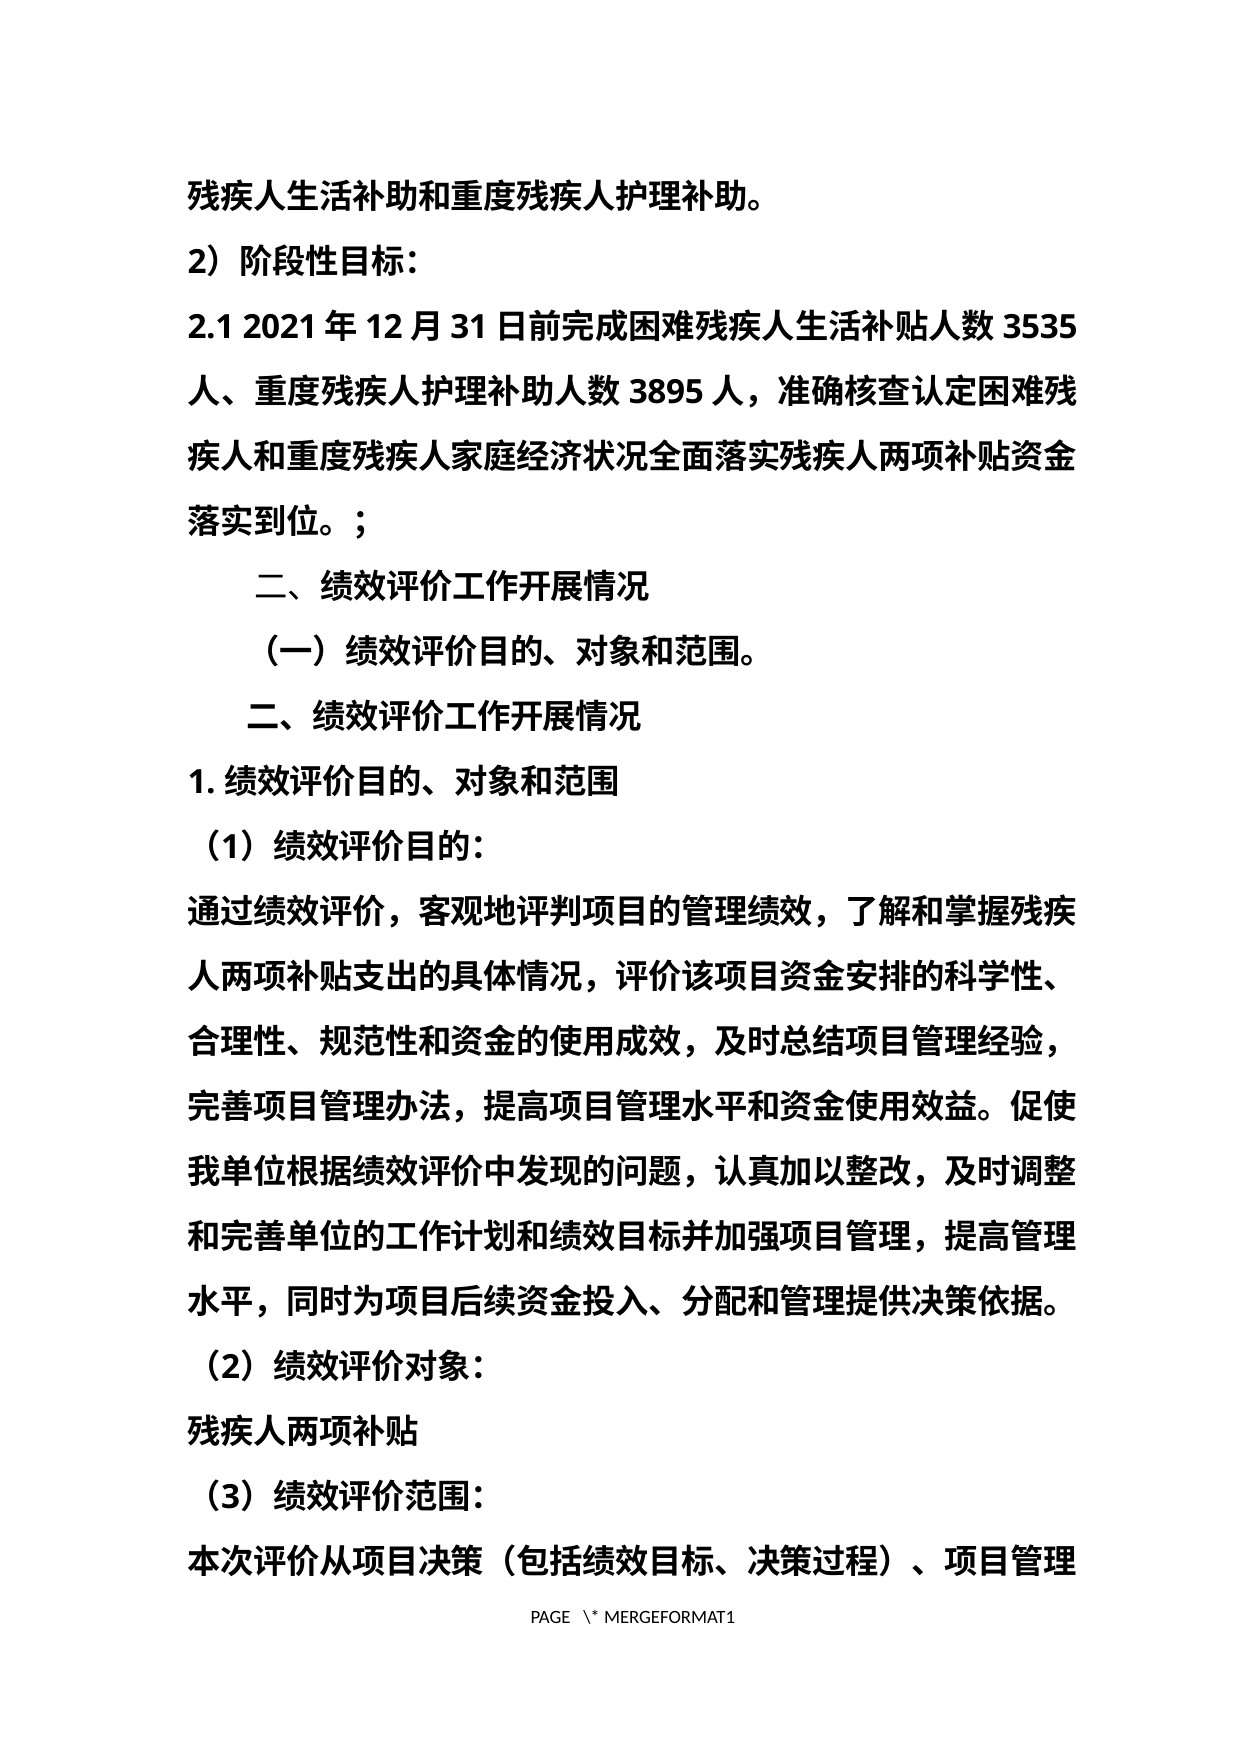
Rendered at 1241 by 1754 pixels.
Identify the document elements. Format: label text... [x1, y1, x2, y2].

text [187, 682, 1078, 1592]
text （一）绩效评价目的、对象和范围。 [187, 617, 1078, 682]
text 二、绩效评价工作开展情况 [187, 552, 1078, 617]
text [187, 162, 1078, 552]
